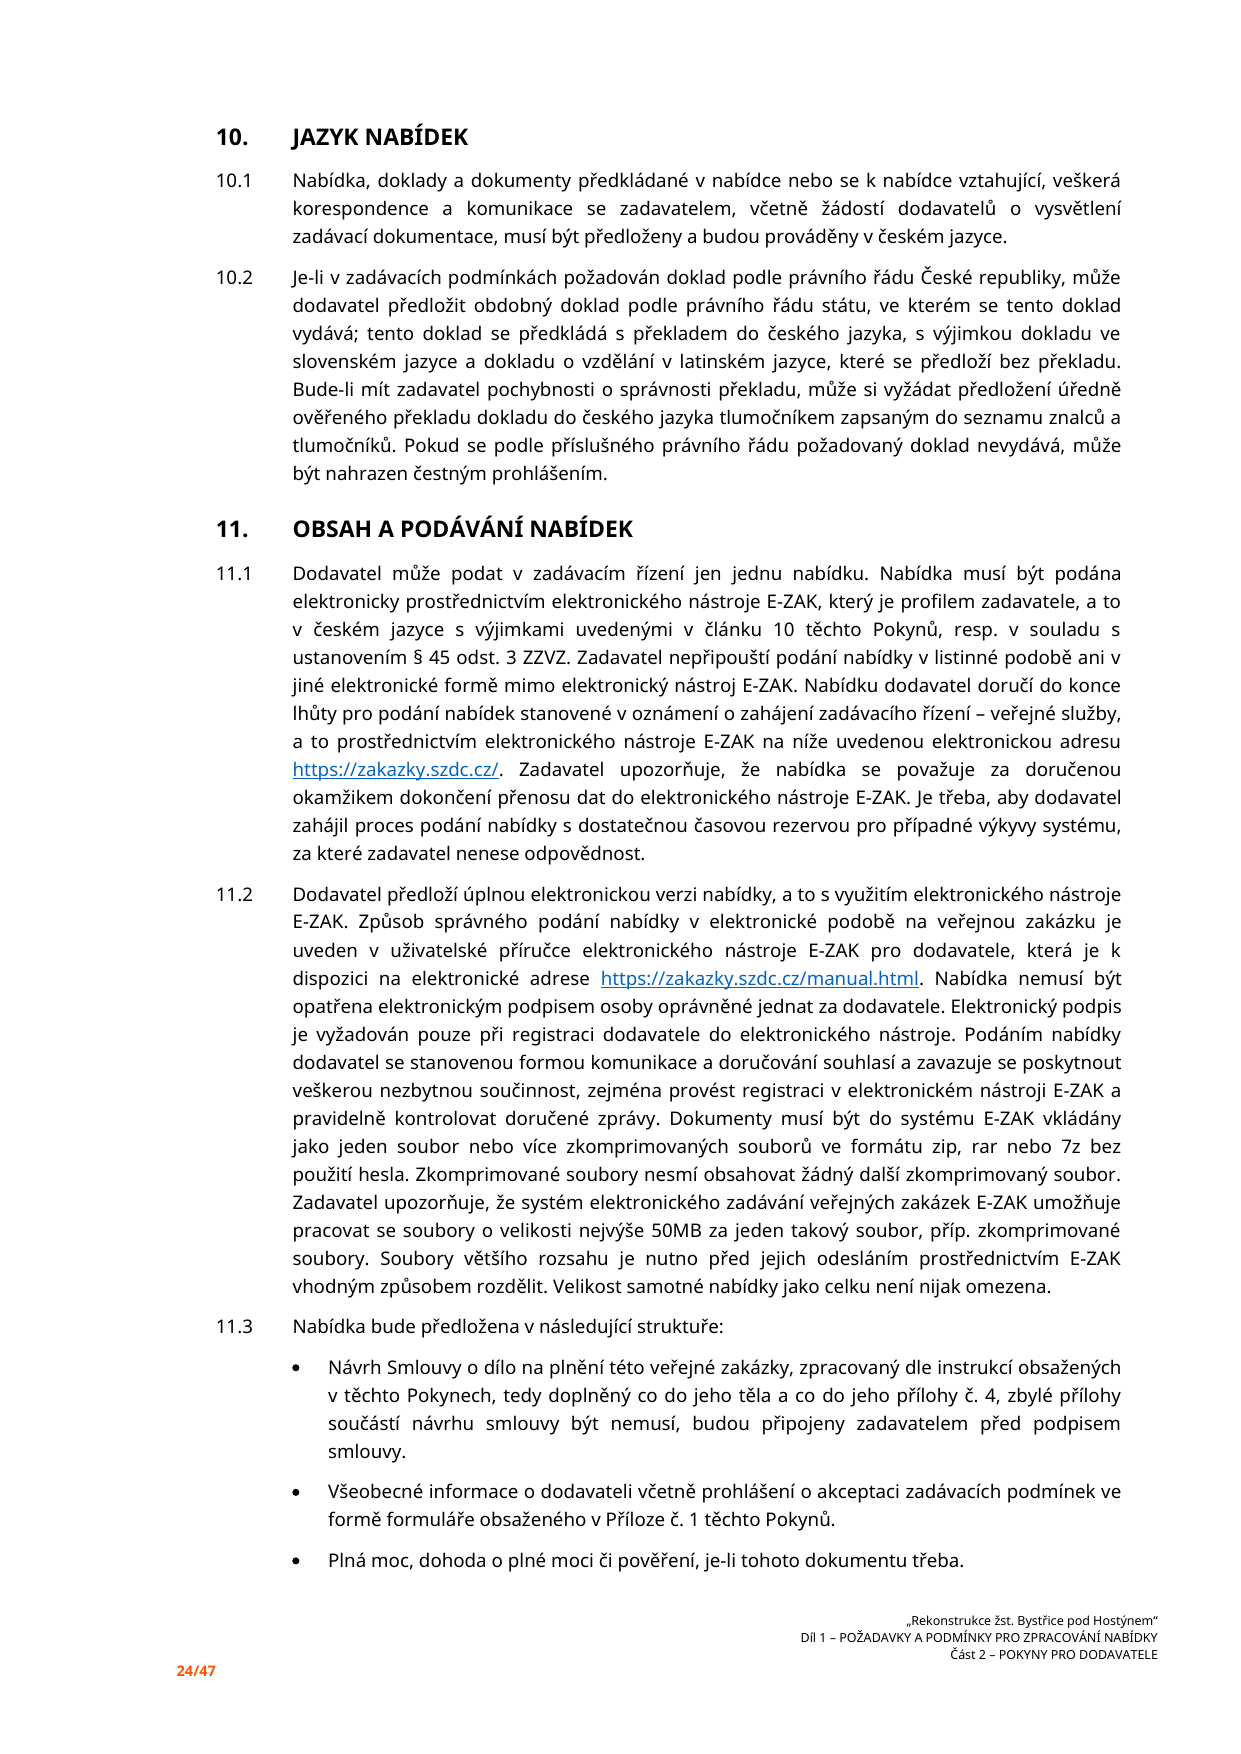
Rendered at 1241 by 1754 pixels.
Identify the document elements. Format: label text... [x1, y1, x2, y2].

text Je-li v zadávacích podmínkách požadován doklad podle právního řádu České republiky, může dodavatel předložit obdobný doklad podle právního řádu státu, ve kterém se tento doklad vydává; tento doklad se předkládá s překladem do českého jazyka, s výjimkou dokladu ve slovenském jazyce a dokladu o vzdělání v latinském jazyce, které se předloží bez překladu. Bude-li mít zadavatel pochybnosti o správnosti překladu, může si vyžádat předložení úředně ověřeného překladu dokladu do českého jazyka tlumočníkem zapsaným do seznamu znalců a tlumočníků. Pokud se podle příslušného právního řádu požadovaný doklad nevydává, může být nahrazen čestným prohlášením. [216, 264, 1122, 486]
text Všeobecné informace o dodavateli včetně prohlášení o akceptaci zadávacích podmínek ve formě formuláře obsaženého v Příloze č. 1 těchto Pokynů. [292, 1479, 1122, 1532]
text Dodavatel může podat v zadávacím řízení jen jednu nabídku. Nabídka musí být podána elektronicky prostřednictvím elektronického nástroje E-ZAK, který je profilem zadavatele, a to v českém jazyce s výjimkami uvedenými v článku 10 těchto Pokynů, resp. v souladu s ustanovením § 45 odst. 3 ZZVZ. Zadavatel nepřipouští podání nabídky v listinné podobě ani v jiné elektronické formě mimo elektronický nástroj E-ZAK. Nabídku dodavatel doručí do konce lhůty pro podání nabídek stanovené v oznámení o zahájení zadávacího řízení – veřejné služby, a to prostřednictvím elektronického nástroje E-ZAK na níže uvedenou elektronickou adresu https://zakazky.szdc.cz/. Zadavatel upozorňuje, že nabídka se považuje za doručenou okamžikem dokončení přenosu dat do elektronického nástroje E-ZAK. Je třeba, aby dodavatel zahájil proces podání nabídky s dostatečnou časovou rezervou pro případné výkyvy systému, za které zadavatel nenese odpovědnost. [216, 560, 1122, 866]
text JAZYK NABÍDEK [216, 121, 1122, 152]
text Plná moc, dohoda o plné moci či pověření, je-li tohoto dokumentu třeba. [292, 1547, 1122, 1573]
text Nabídka, doklady a dokumenty předkládané v nabídce nebo se k nabídce vztahující, veškerá korespondence a komunikace se zadavatelem, včetně žádostí dodavatelů o vysvětlení zadávací dokumentace, musí být předloženy a budou prováděny v českém jazyce. [216, 167, 1122, 249]
text OBSAH a PODÁVÁNÍ NABÍDEK [216, 513, 1122, 544]
text Dodavatel předloží úplnou elektronickou verzi nabídky, a to s využitím elektronického nástroje E-ZAK. Způsob správného podání nabídky v elektronické podobě na veřejnou zakázku je uveden v uživatelské příručce elektronického nástroje E-ZAK pro dodavatele, která je k dispozici na elektronické adrese https://zakazky.szdc.cz/manual.html. Nabídka nemusí být opatřena elektronickým podpisem osoby oprávněné jednat za dodavatele. Elektronický podpis je vyžadován pouze při registraci dodavatele do elektronického nástroje. Podáním nabídky dodavatel se stanovenou formou komunikace a doručování souhlasí a zavazuje se poskytnout veškerou nezbytnou součinnost, zejména provést registraci v elektronickém nástroji E-ZAK a pravidelně kontrolovat doručené zprávy. Dokumenty musí být do systému E-ZAK vkládány jako jeden soubor nebo více zkomprimovaných souborů ve formátu zip, rar nebo 7z bez použití hesla. Zkomprimované soubory nesmí obsahovat žádný další zkomprimovaný soubor. Zadavatel upozorňuje, že systém elektronického zadávání veřejných zakázek E-ZAK umožňuje pracovat se soubory o velikosti nejvýše 50MB za jeden takový soubor, příp. zkomprimované soubory. Soubory většího rozsahu je nutno před jejich odesláním prostřednictvím E-ZAK vhodným způsobem rozdělit. Velikost samotné nabídky jako celku není nijak omezena. [216, 881, 1122, 1299]
text Návrh Smlouvy o dílo na plnění této veřejné zakázky, zpracovaný dle instrukcí obsažených v těchto Pokynech, tedy doplněný co do jeho těla a co do jeho přílohy č. 4, zbylé přílohy součástí návrhu smlouvy být nemusí, budou připojeny zadavatelem před podpisem smlouvy. [292, 1354, 1122, 1464]
text Nabídka bude předložena v následující struktuře: [216, 1314, 1122, 1339]
